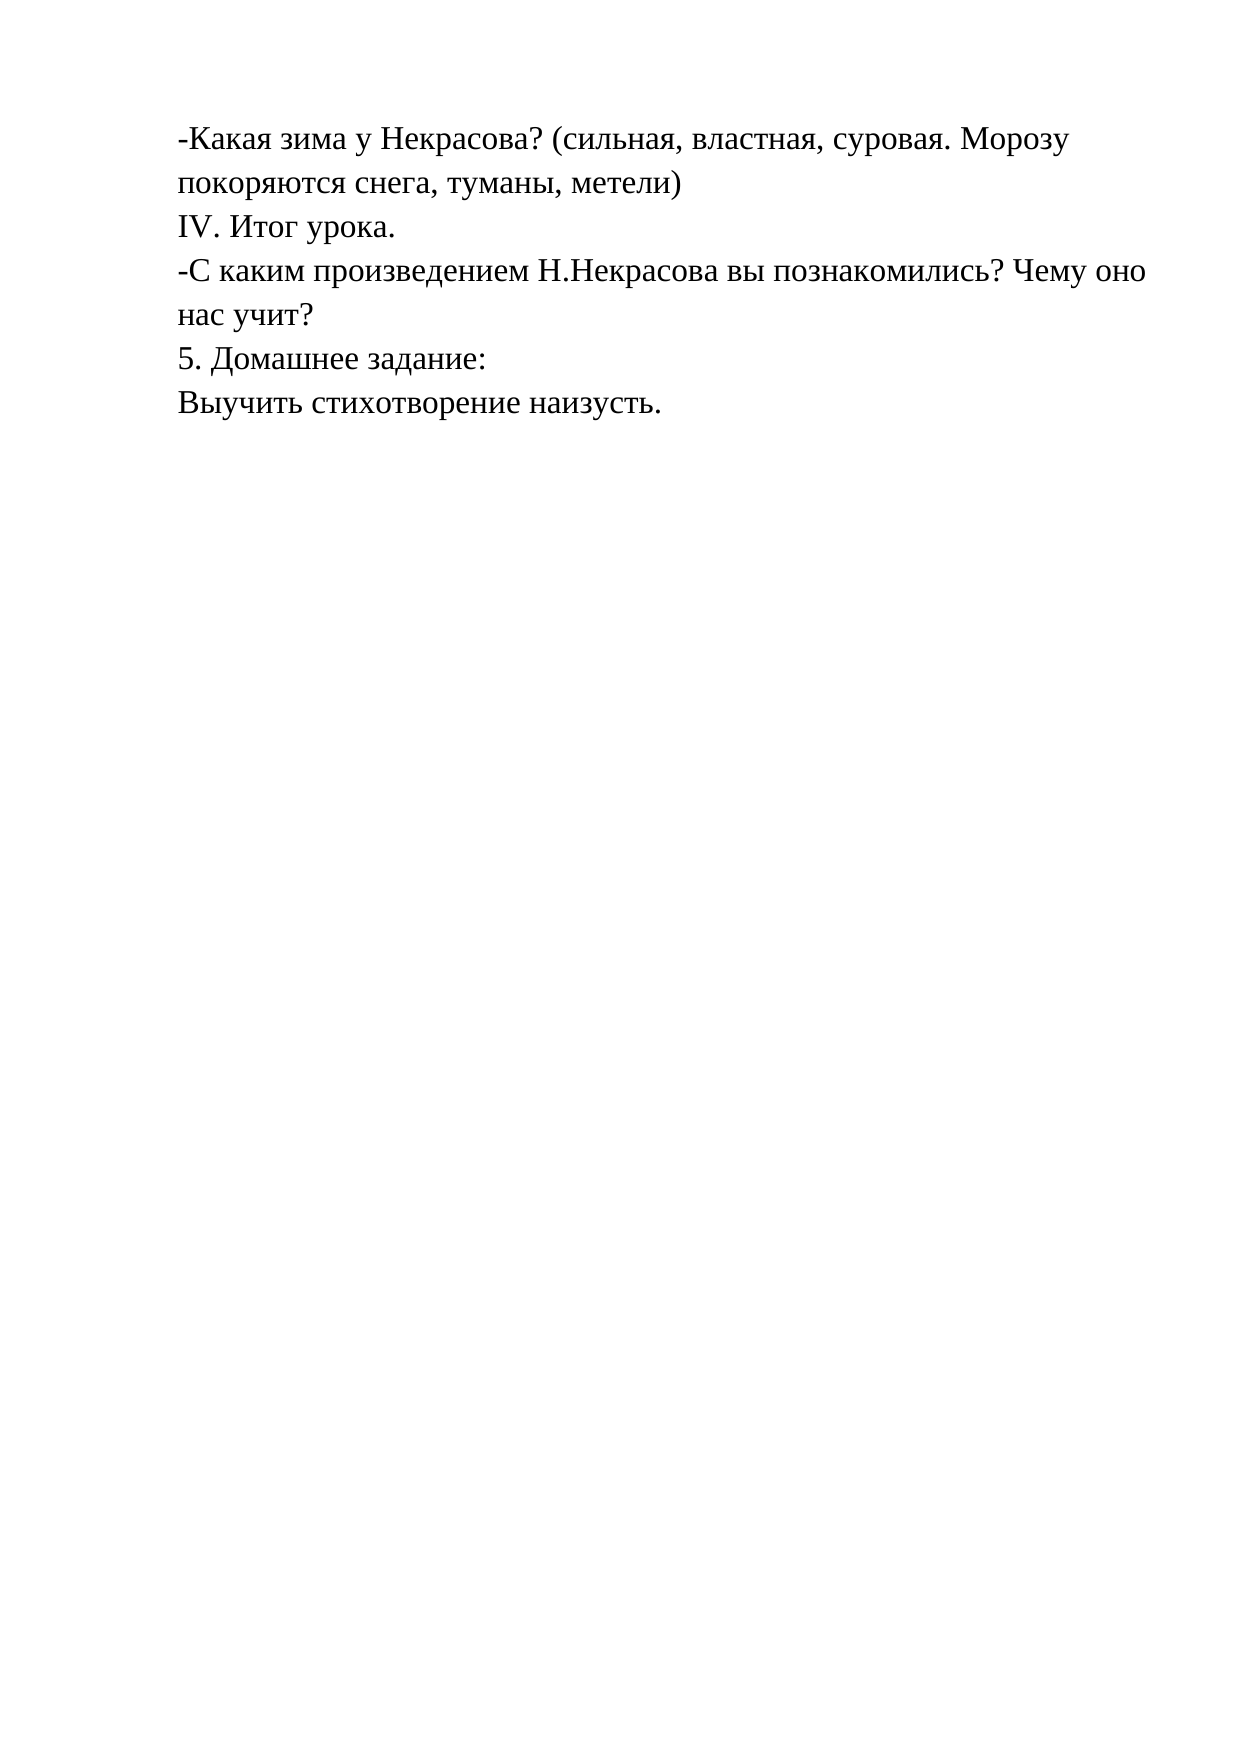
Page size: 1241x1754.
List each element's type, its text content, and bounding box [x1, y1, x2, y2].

text Выучить стихотворение наизусть. [177, 382, 1152, 421]
text IV. Итог урока. [177, 206, 1152, 244]
text -Какая зима у Некрасова? (сильная, властная, суровая. Морозу покоряются снега, туманы, метели) [177, 118, 1152, 201]
text -С каким произведением Н.Некрасова вы познакомились? Чему оно нас учит? [177, 250, 1152, 333]
text 5. Домашнее задание: [177, 338, 1152, 377]
